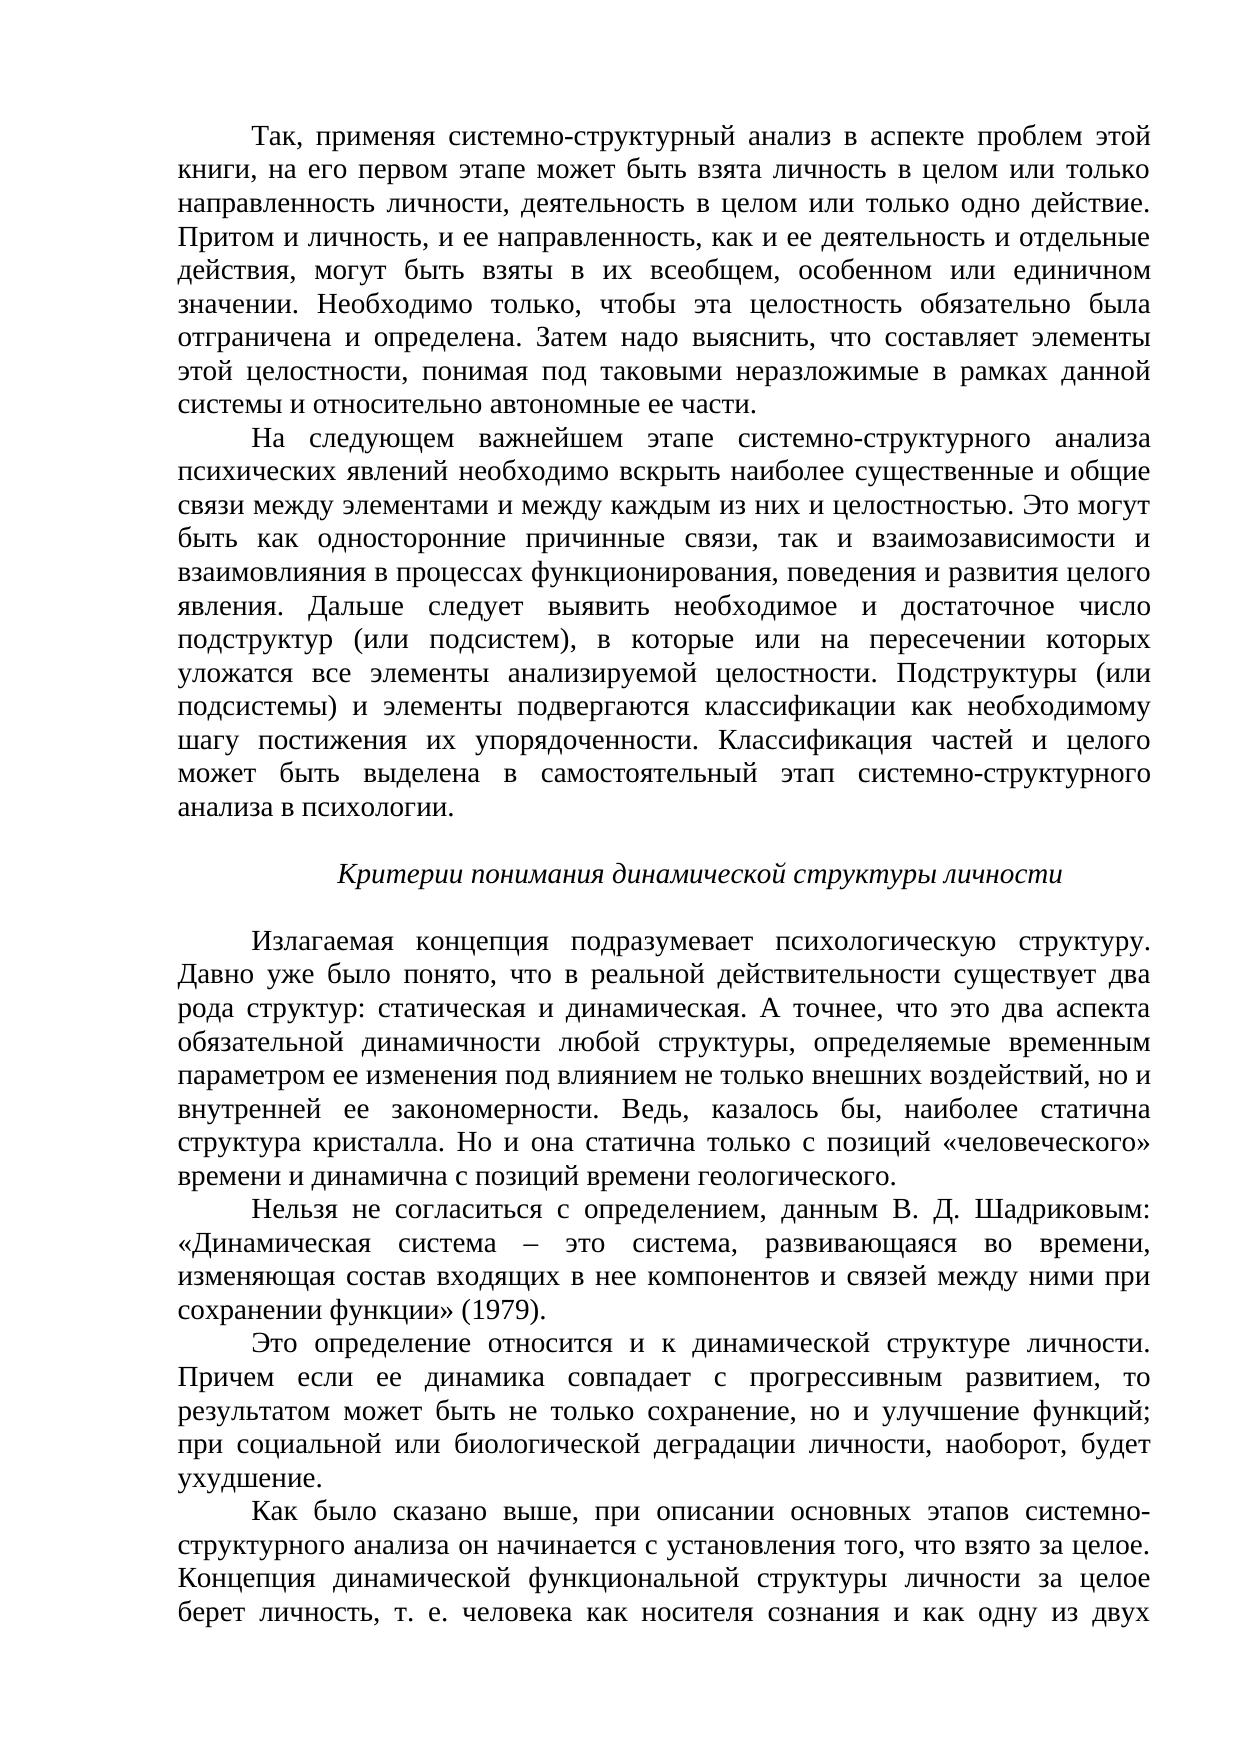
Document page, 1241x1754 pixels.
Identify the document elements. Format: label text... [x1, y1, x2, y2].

text Это определение относится и к динамической структуре личности. Причем если ее динамика совпадает с прогрессивным развитием, то результатом может быть не только сохранение, но и улучшение функций; при социальной или биологической деградации личности, наоборот, будет ухудшение. [177, 1326, 1152, 1493]
text Нельзя не согласиться с определением, данным В. Д. Шадриковым: «Динамическая система – это система, развивающаяся во времени, изменяющая состав входящих в нее компонентов и связей между ними при сохранении функции» (1979). [177, 1191, 1152, 1326]
text Так, применяя системно-структурный анализ в аспекте проблем этой книги, на его первом этапе может быть взята личность в целом или только направленность личности, деятельность в целом или только одно действие. Притом и личность, и ее направленность, как и ее деятельность и отдельные действия, могут быть взяты в их всеобщем, особенном или единичном значении. Необходимо только, чтобы эта целостность обязательно была отграничена и определена. Затем надо выяснить, что составляет элементы этой целостности, понимая под таковыми неразложимые в рамках данной системы и относительно автономные ее части. [177, 118, 1152, 420]
text Излагаемая концепция подразумевает психологическую структуру. Давно уже было понято, что в реальной действительности существует два рода структур: статическая и динамическая. А точнее, что это два аспекта обязательной динамичности любой структуры, определяемые временным параметром ее изменения под влиянием не только внешних воздействий, но и внутренней ее закономерности. Ведь, казалось бы, наиболее статична структура кристалла. Но и она статична только с позиций «человеческого» времени и динамична с позиций времени геологического. [177, 923, 1152, 1191]
text На следующем важнейшем этапе системно-структурного анализа психических явлений необходимо вскрыть наиболее существенные и общие связи между элементами и между каждым из них и целостностью. Это могут быть как односторонние причинные связи, так и взаимозависимости и взаимовлияния в процессах функционирования, поведения и развития целого явления. Дальше следует выявить необходимое и достаточное число подструктур (или подсистем), в которые или на пересечении которых уложатся все элементы анализируемой целостности. Подструктуры (или подсистемы) и элементы подвергаются классификации как необходимому шагу постижения их упорядоченности. Классификация частей и целого может быть выделена в самостоятельный этап системно-структурного анализа в психологии. [177, 420, 1152, 822]
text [177, 1493, 1152, 1627]
text Критерии понимания динамической структуры личности [177, 856, 1152, 889]
